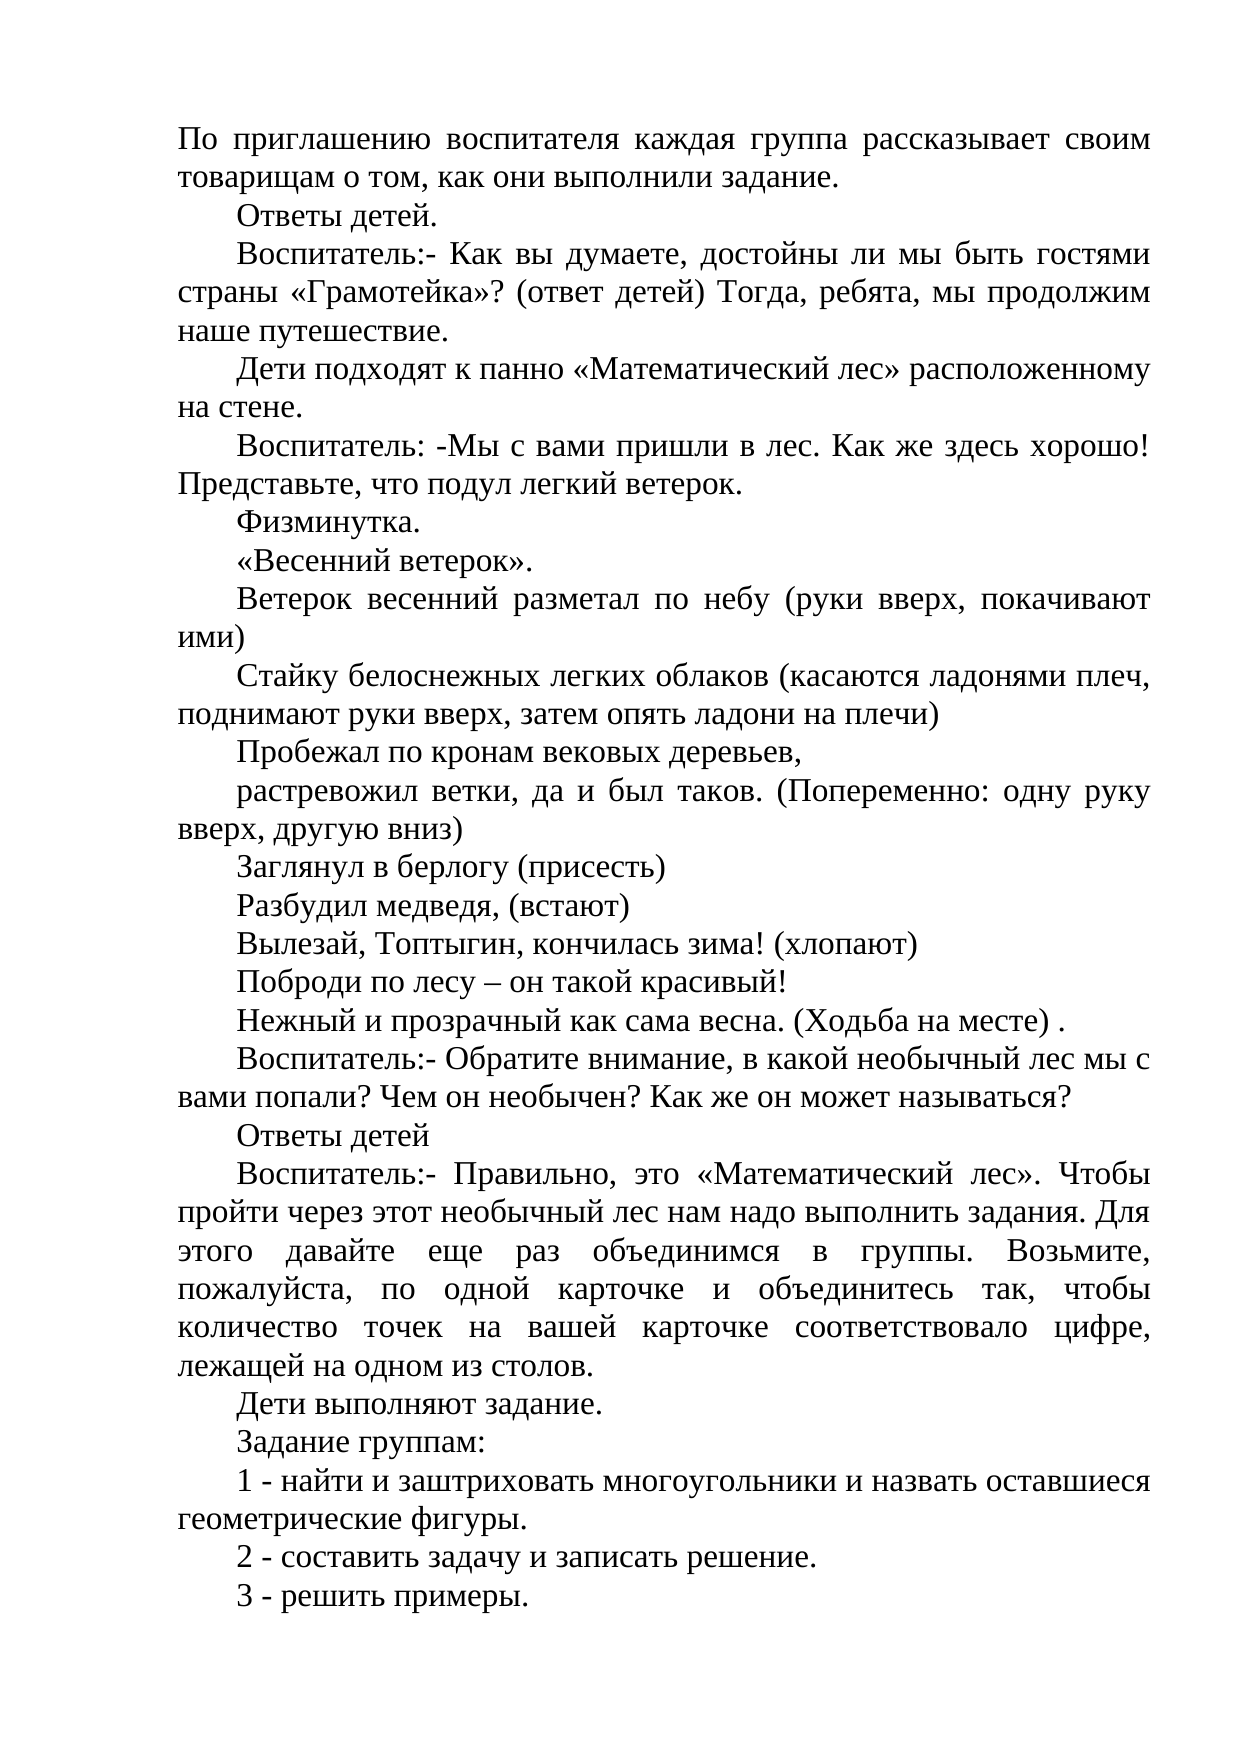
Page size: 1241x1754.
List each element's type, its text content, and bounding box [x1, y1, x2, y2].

text Разбудил медведя, (встают) [177, 885, 1152, 923]
text Задание группам: [177, 1421, 1152, 1460]
text Ответы детей. [177, 195, 1152, 233]
text Пробежал по кронам вековых деревьев, [177, 731, 1152, 770]
text «Весенний ветерок». [177, 540, 1152, 578]
text растревожил ветки, да и был таков. (Попеременно: одну руку вверх, другую вниз) [177, 770, 1152, 846]
text Нежный и прозрачный как сама весна. (Ходьба на месте) . [177, 1000, 1152, 1038]
text Поброди по лесу – он такой красивый! [177, 961, 1152, 1000]
text Дети подходят к панно «Математический лес» расположенному на стене. [177, 348, 1152, 425]
text 2 - составить задачу и записать решение. [177, 1536, 1152, 1575]
text Ответы детей [177, 1115, 1152, 1153]
text Дети выполняют задание. [177, 1383, 1152, 1421]
text Стайку белоснежных легких облаков (касаются ладонями плеч, поднимают руки вверх, затем опять ладони на плечи) [177, 655, 1152, 731]
text Заглянул в берлогу (присесть) [177, 846, 1152, 885]
text Физминутка. [177, 501, 1152, 540]
text Ветерок весенний разметал по небу (руки вверх, покачивают ими) [177, 578, 1152, 655]
text Вылезай, Топтыгин, кончилась зима! (хлопают) [177, 923, 1152, 961]
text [177, 118, 1152, 195]
text Воспитатель:- Обратите внимание, в какой необычный лес мы с вами попали? Чем он необычен? Как же он может называться? [177, 1038, 1152, 1115]
text Воспитатель:- Как вы думаете, достойны ли мы быть гостями страны «Грамотейка»? (ответ детей) Тогда, ребята, мы продолжим наше путешествие. [177, 233, 1152, 348]
text 1 - найти и заштриховать многоугольники и назвать оставшиеся геометрические фигуры. [177, 1460, 1152, 1536]
text Воспитатель: -Мы с вами пришли в лес. Как же здесь хорошо! Представьте, что подул легкий ветерок. [177, 425, 1152, 501]
text 3 - решить примеры. [177, 1575, 1152, 1613]
text Воспитатель:- Правильно, это «Математический лес». Чтобы пройти через этот необычный лес нам надо выполнить задания. Для этого давайте еще раз объединимся в группы. Возьмите, пожалуйста, по одной карточке и объединитесь так, чтобы количество точек на вашей карточке соответствовало цифре, лежащей на одном из столов. [177, 1153, 1152, 1383]
